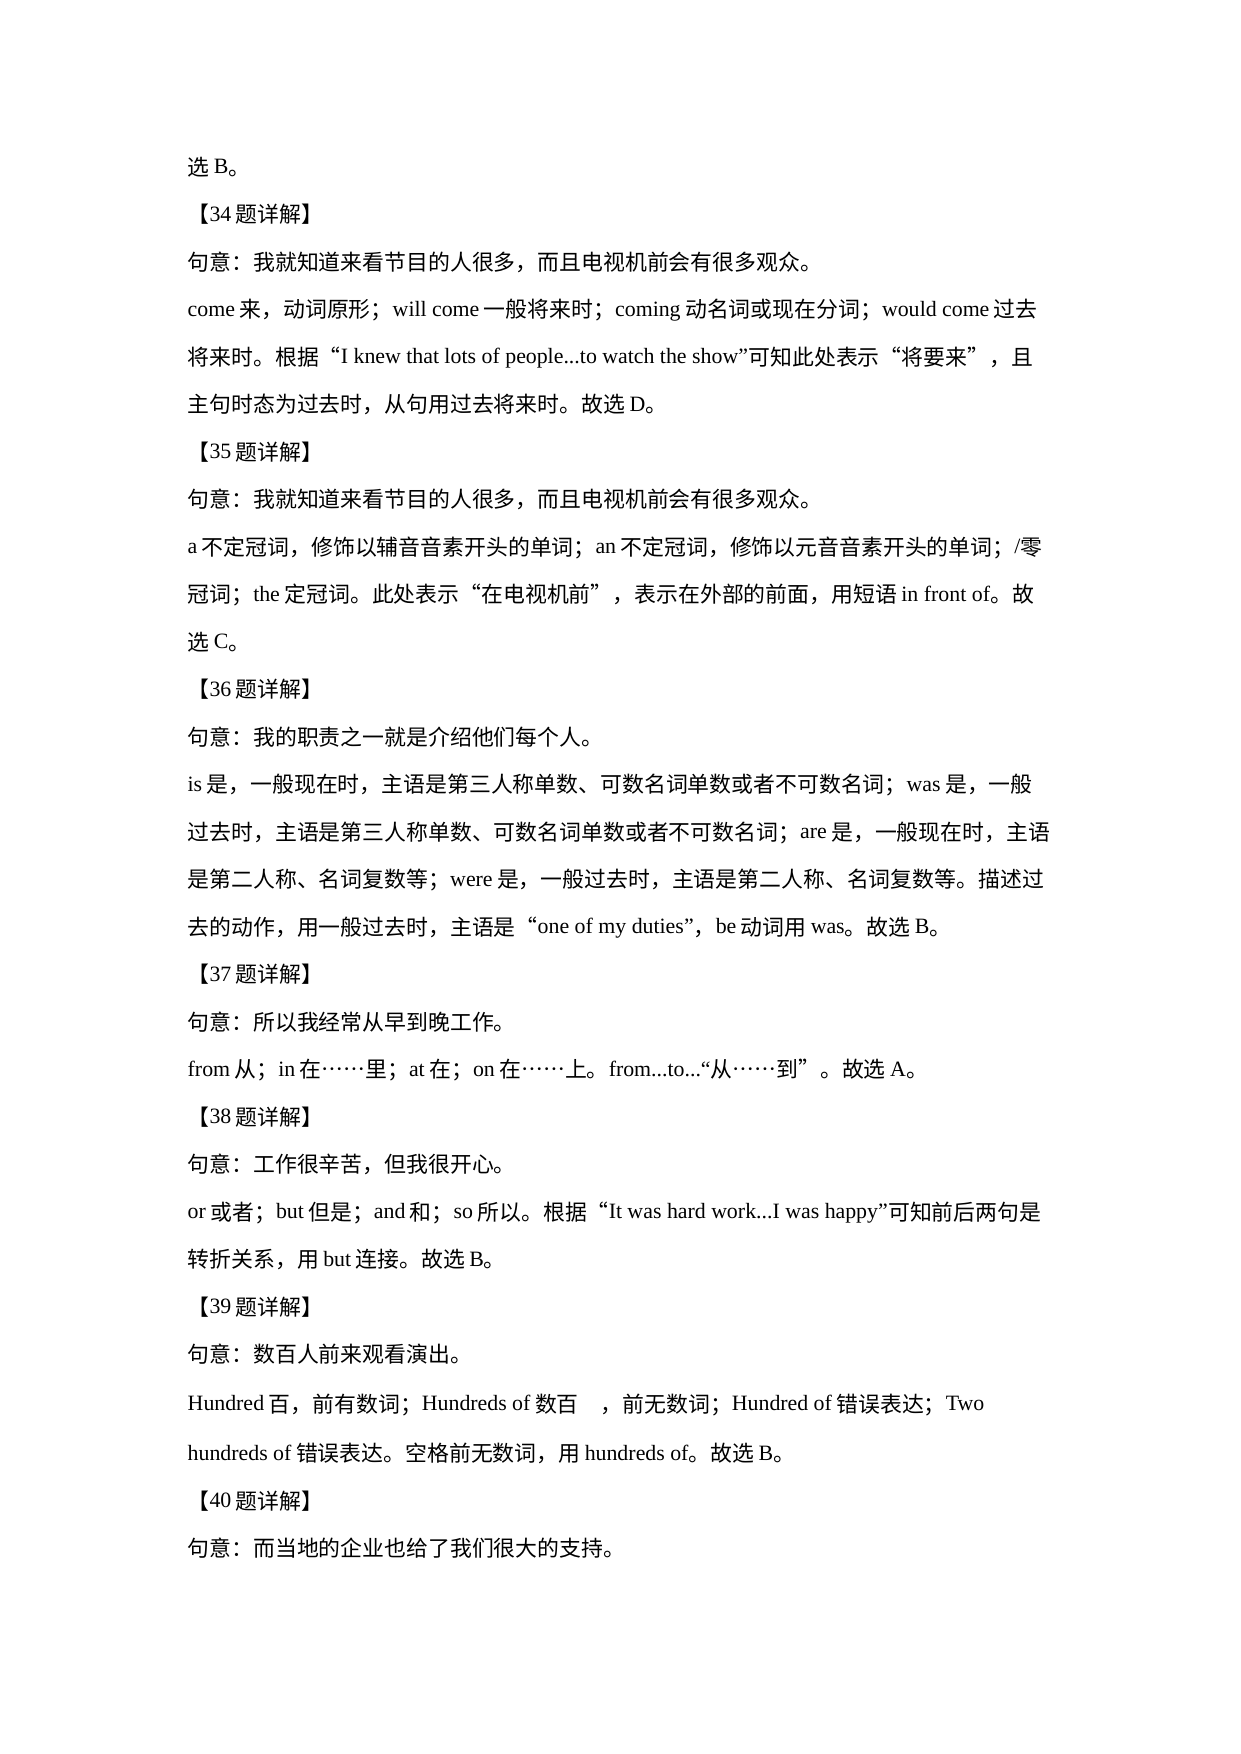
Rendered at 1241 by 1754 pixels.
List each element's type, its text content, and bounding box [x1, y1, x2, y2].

text 句意：而当地的企业也给了我们很大的支持。 [187, 1531, 1053, 1563]
text 【40题详解】 [187, 1484, 1053, 1515]
text come来，动词原形；will come一般将来时；coming动名词或现在分词；would come过去将来时。根据“I knew that lots of people...to watch the show”可知此处表示“将要来”，且主句时态为过去时，从句用过去将来时。故选D。 [187, 292, 1053, 419]
text from从；in在……里；at在；on在……上。from...to...“从……到”。故选A。 [187, 1052, 1053, 1084]
text 【39题详解】 [187, 1290, 1053, 1322]
text 【35题详解】 [187, 435, 1053, 467]
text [187, 150, 1053, 182]
text 【34题详解】 [187, 197, 1053, 229]
text 句意：工作很辛苦，但我很开心。 [187, 1147, 1053, 1179]
text 句意：我就知道来看节目的人很多，而且电视机前会有很多观众。 [187, 245, 1053, 277]
text is是，一般现在时，主语是第三人称单数、可数名词单数或者不可数名词；was是，一般过去时，主语是第三人称单数、可数名词单数或者不可数名词；are是，一般现在时，主语是第二人称、名词复数等；were是，一般过去时，主语是第二人称、名词复数等。描述过去的动作，用一般过去时，主语是“one of my duties”，be动词用was。故选B。 [187, 767, 1053, 942]
text 【37题详解】 [187, 957, 1053, 989]
text Hundred百，前有数词；Hundreds of数百，前无数词；Hundred of错误表达；Two hundreds of错误表达。空格前无数词，用hundreds of。故选B。 [187, 1385, 1053, 1468]
text 句意：所以我经常从早到晚工作。 [187, 1005, 1053, 1037]
text or或者；but但是；and和；so所以。根据“It was hard work...I was happy”可知前后两句是转折关系，用but连接。故选B。 [187, 1195, 1053, 1274]
text 【38题详解】 [187, 1100, 1053, 1132]
text 句意：数百人前来观看演出。 [187, 1337, 1053, 1369]
text 句意：我的职责之一就是介绍他们每个人。 [187, 720, 1053, 752]
text 【36题详解】 [187, 672, 1053, 704]
text a不定冠词，修饰以辅音音素开头的单词；an不定冠词，修饰以元音音素开头的单词；/零冠词；the定冠词。此处表示“在电视机前”，表示在外部的前面，用短语in front of。故选C。 [187, 530, 1053, 657]
text 句意：我就知道来看节目的人很多，而且电视机前会有很多观众。 [187, 482, 1053, 514]
